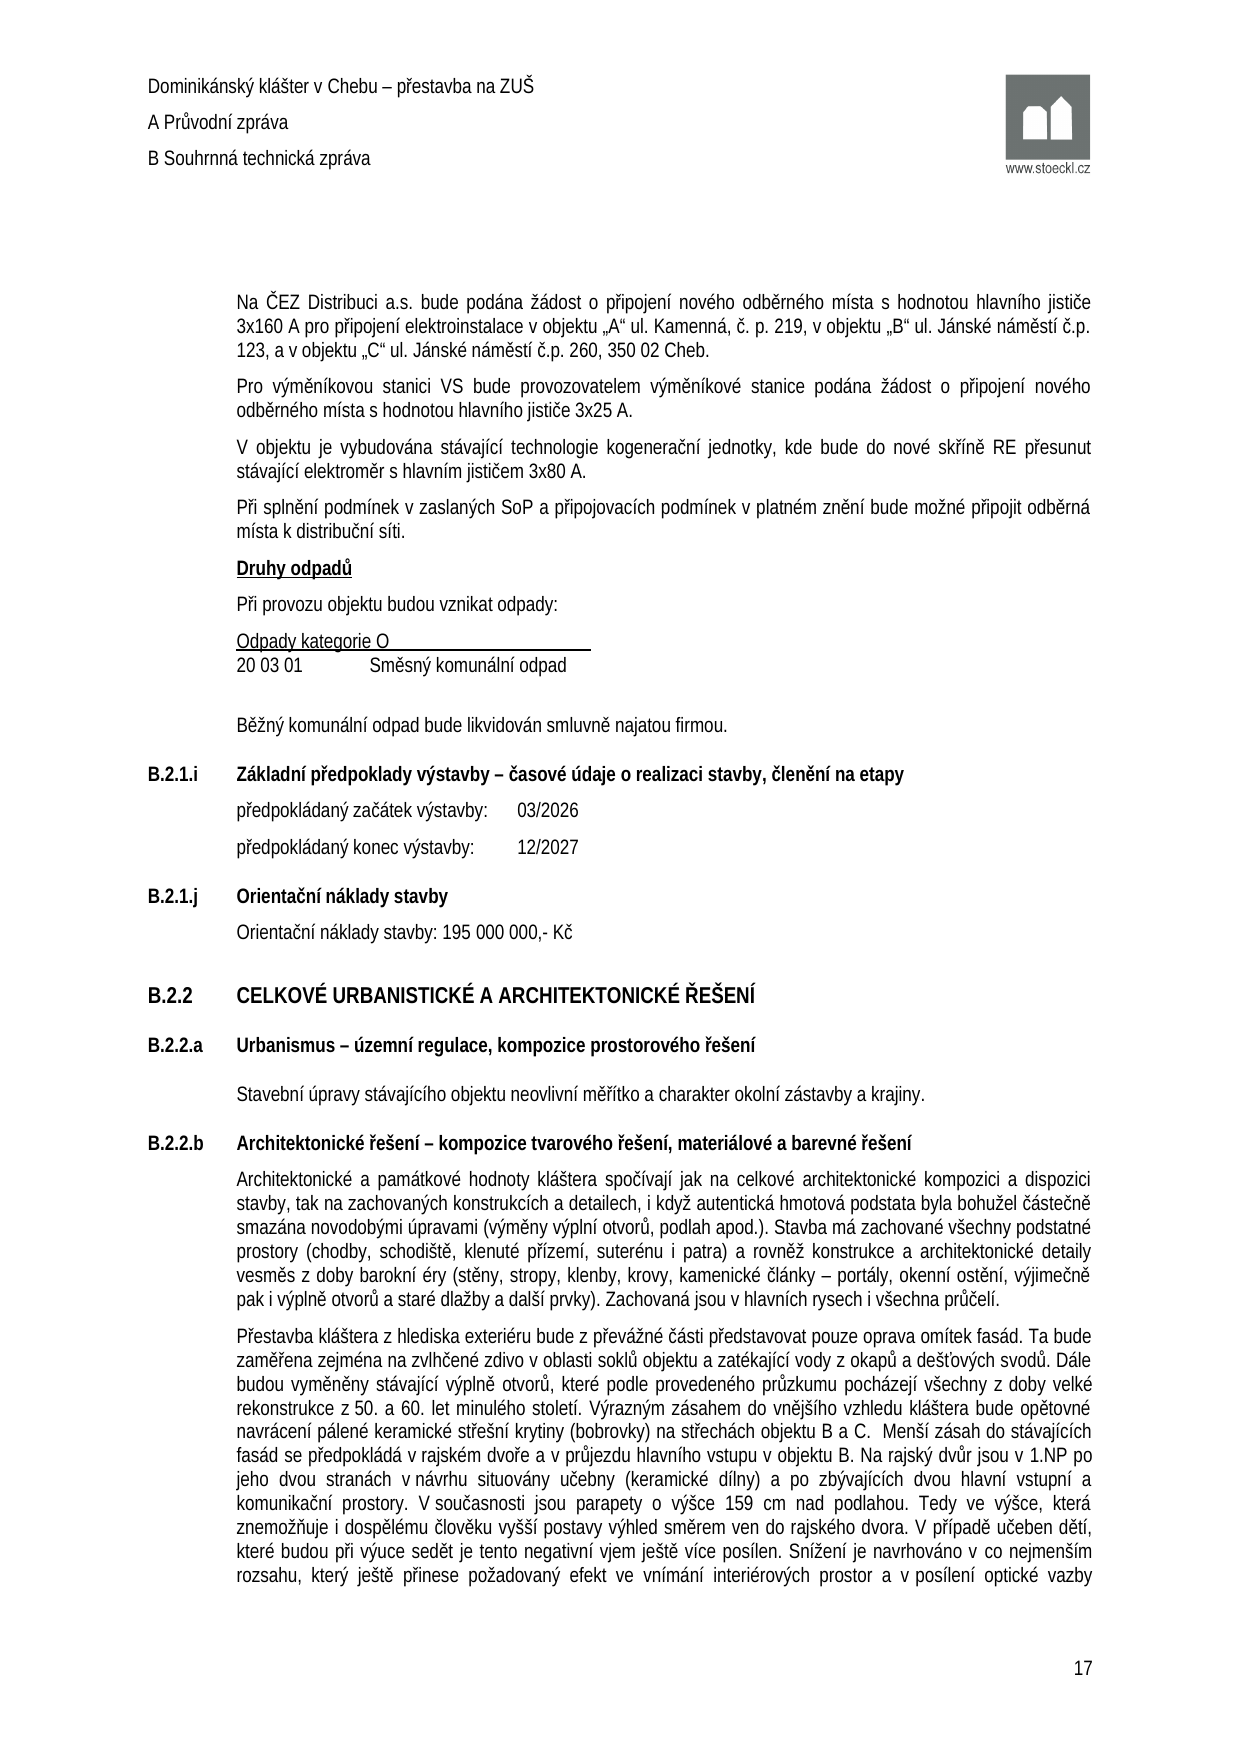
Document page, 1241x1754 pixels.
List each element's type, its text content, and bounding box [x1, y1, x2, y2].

text předpokládaný začátek výstavby: 03/2026 [236, 798, 1092, 822]
text Při splnění podmínek v zaslaných SoP a připojovacích podmínek v platném znění bude možné připojit odběrná místa k distribuční síti. [236, 495, 1092, 543]
text Druhy odpadů [236, 556, 1092, 579]
text Orientační náklady stavby: 195 000 000,- Kč [236, 920, 1092, 944]
text B.2.1.j Orientační náklady stavby [148, 884, 1092, 908]
text B.2.2.a Urbanismus – územní regulace, kompozice prostorového řešení [148, 1033, 1092, 1057]
picture [1004, 73, 1092, 176]
text B.2.1.i Základní předpoklady výstavby – časové údaje o realizaci stavby, členění na etapy [148, 762, 1092, 786]
text Architektonické a památkové hodnoty kláštera spočívají jak na celkové architektonické kompozici a dispozici stavby, tak na zachovaných konstrukcích a detailech, i když autentická hmotová podstata byla bohužel částečně smazána novodobými úpravami (výměny výplní otvorů, podlah apod.). Stavba má zachované všechny podstatné prostory (chodby, schodiště, klenuté přízemí, suterénu i patra) a rovněž konstrukce a architektonické detaily vesměs z doby barokní éry (stěny, stropy, klenby, krovy, kamenické články – portály, okenní ostění, výjimečně pak i výplně otvorů a staré dlažby a další prvky). Zachovaná jsou v hlavních rysech i všechna průčelí. [236, 1167, 1092, 1311]
text předpokládaný konec výstavby: 12/2027 [236, 835, 1092, 859]
text Běžný komunální odpad bude likvidován smluvně najatou firmou. [236, 713, 1092, 737]
text Při provozu objektu budou vznikat odpady: [236, 592, 1092, 616]
text Pro výměníkovou stanici VS bude provozovatelem výměníkové stanice podána žádost o připojení nového odběrného místa s hodnotou hlavního jističe 3x25 A. [236, 374, 1092, 422]
text B.2.2.b Architektonické řešení – kompozice tvarového řešení, materiálové a barevné řešení [148, 1131, 1092, 1155]
text Na ČEZ Distribuci a.s. bude podána žádost o připojení nového odběrného místa s hodnotou hlavního jističe 3x160 A pro připojení elektroinstalace v objektu „A“ ul. Kamenná, č. p. 219, v objektu „B“ ul. Jánské náměstí č.p. 123, a v objektu „C“ ul. Jánské náměstí č.p. 260, 350 02 Cheb. [236, 290, 1092, 362]
text V objektu je vybudována stávající technologie kogenerační jednotky, kde bude do nové skříně RE přesunut stávající elektroměr s hlavním jističem 3x80 A. [236, 435, 1092, 483]
text B.2.2 CELKOVÉ URBANISTICKÉ A ARCHITEKTONICKÉ ŘEŠENÍ [148, 982, 1092, 1008]
text 20 03 01 Směsný komunální odpad [236, 652, 1092, 676]
text Stavební úpravy stávajícího objektu neovlivní měřítko a charakter okolní zástavby a krajiny. [236, 1082, 1092, 1106]
text Odpady kategorie O [236, 628, 1092, 652]
